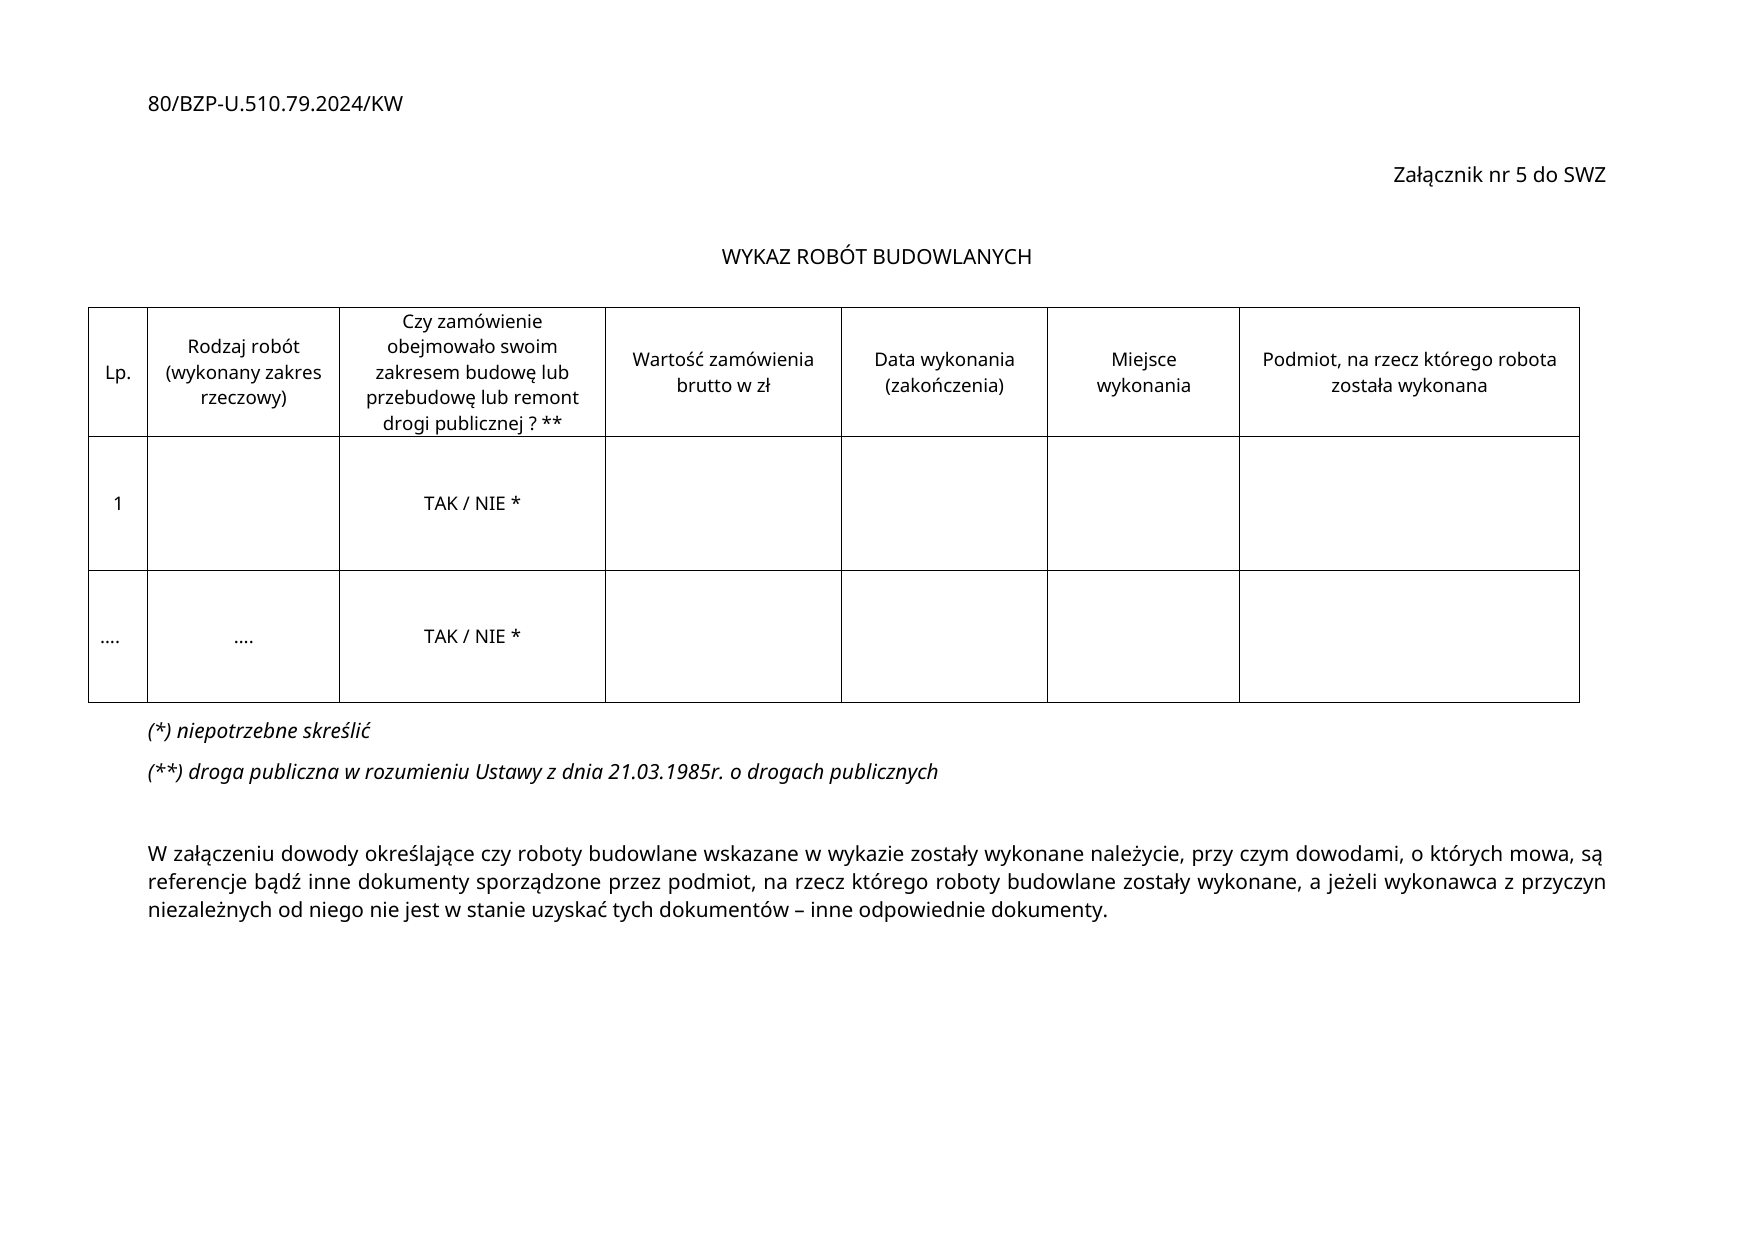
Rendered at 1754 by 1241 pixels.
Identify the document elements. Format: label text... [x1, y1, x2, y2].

table_cell [1240, 571, 1579, 702]
table_header Rodzaj robót (wykonany zakres rzeczowy) [148, 308, 339, 436]
table_header Podmiot, na rzecz którego robota została wykonana [1240, 308, 1579, 436]
text Załącznik nr 5 do SWZ [148, 160, 1606, 189]
table_cell [1240, 437, 1579, 570]
table_header Wartość zamówienia brutto w zł [606, 308, 841, 436]
table_cell [842, 571, 1047, 702]
table_cell [606, 571, 841, 702]
table_header Lp. [89, 308, 147, 436]
table_header Data wykonania (zakończenia) [842, 308, 1047, 436]
table_cell …. [148, 571, 339, 702]
table_header Czy zamówienie obejmowało swoim zakresem budowę lub przebudowę lub remont drogi publicznej ? ** [340, 308, 605, 436]
text (**) droga publiczna w rozumieniu Ustawy z dnia 21.03.1985r. o drogach publicznych [148, 757, 1606, 785]
text W załączeniu dowody określające czy roboty budowlane wskazane w wykazie zostały wykonane należycie, przy czym dowodami, o których mowa, są referencje bądź inne dokumenty sporządzone przez podmiot, na rzecz którego roboty budowlane zostały wykonane, a jeżeli wykonawca z przyczyn niezależnych od niego nie jest w stanie uzyskać tych dokumentów – inne odpowiednie dokumenty. [148, 839, 1606, 924]
table_cell [148, 437, 339, 570]
table_cell …. [89, 571, 147, 702]
text (*) niepotrzebne skreślić [148, 716, 1606, 744]
table_cell [1048, 437, 1239, 570]
table_cell TAK / NIE * [340, 437, 605, 570]
table_cell 1 [89, 437, 147, 570]
table_cell [606, 437, 841, 570]
table_header Miejsce wykonania [1048, 308, 1239, 436]
table_cell [842, 437, 1047, 570]
text WYKAZ ROBÓT BUDOWLANYCH [148, 242, 1606, 294]
table_cell TAK / NIE * [340, 571, 605, 702]
table_cell [1048, 571, 1239, 702]
